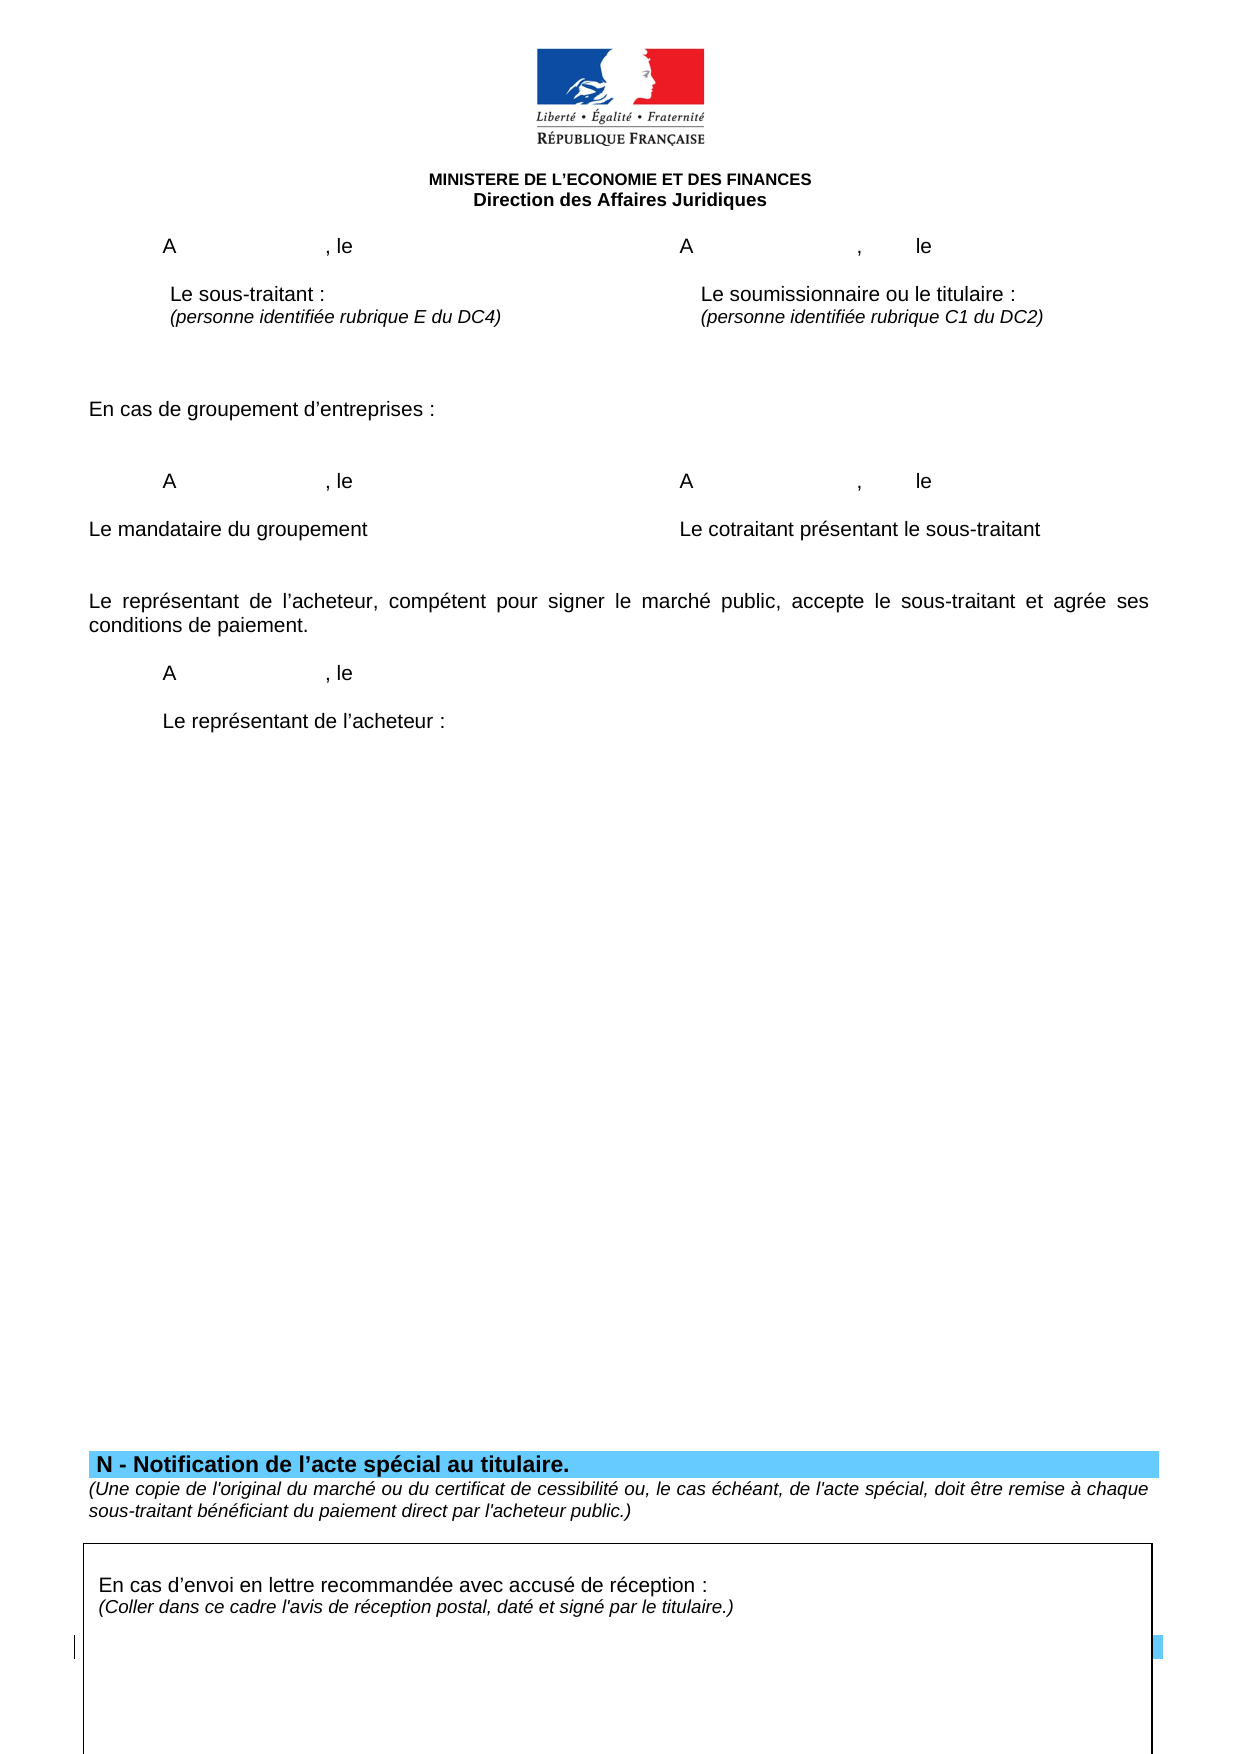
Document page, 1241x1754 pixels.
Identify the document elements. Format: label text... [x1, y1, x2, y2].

text (Une copie de l'original du marché ou du certificat de cessibilité ou, le cas échéant, de l'acte spécial, doit être remise à chaque sous-traitant bénéficiant du paiement direct par l'acheteur public.) [89, 1478, 1152, 1521]
table_header N - Notification de l’acte spécial au titulaire. [89, 1451, 1159, 1478]
text Le représentant de l’acheteur, compétent pour signer le marché public, accepte le sous-traitant et agrée ses conditions de paiement. [89, 589, 1152, 637]
text A , le [162, 661, 1152, 685]
text Le mandataire du groupement Le cotraitant présentant le sous-traitant [89, 517, 1152, 541]
text En cas de groupement d’entreprises : [89, 397, 1152, 421]
table_header Le soumissionnaire ou le titulaire : (personne identifiée rubrique C1 du DC2) [619, 282, 1152, 349]
text A , le A , le [162, 469, 1152, 493]
picture [535, 47, 705, 146]
table_header Le sous-traitant : (personne identifiée rubrique E du DC4) [89, 282, 619, 349]
text A , le A , le [162, 234, 1152, 258]
text Le représentant de l’acheteur : [162, 709, 1152, 733]
